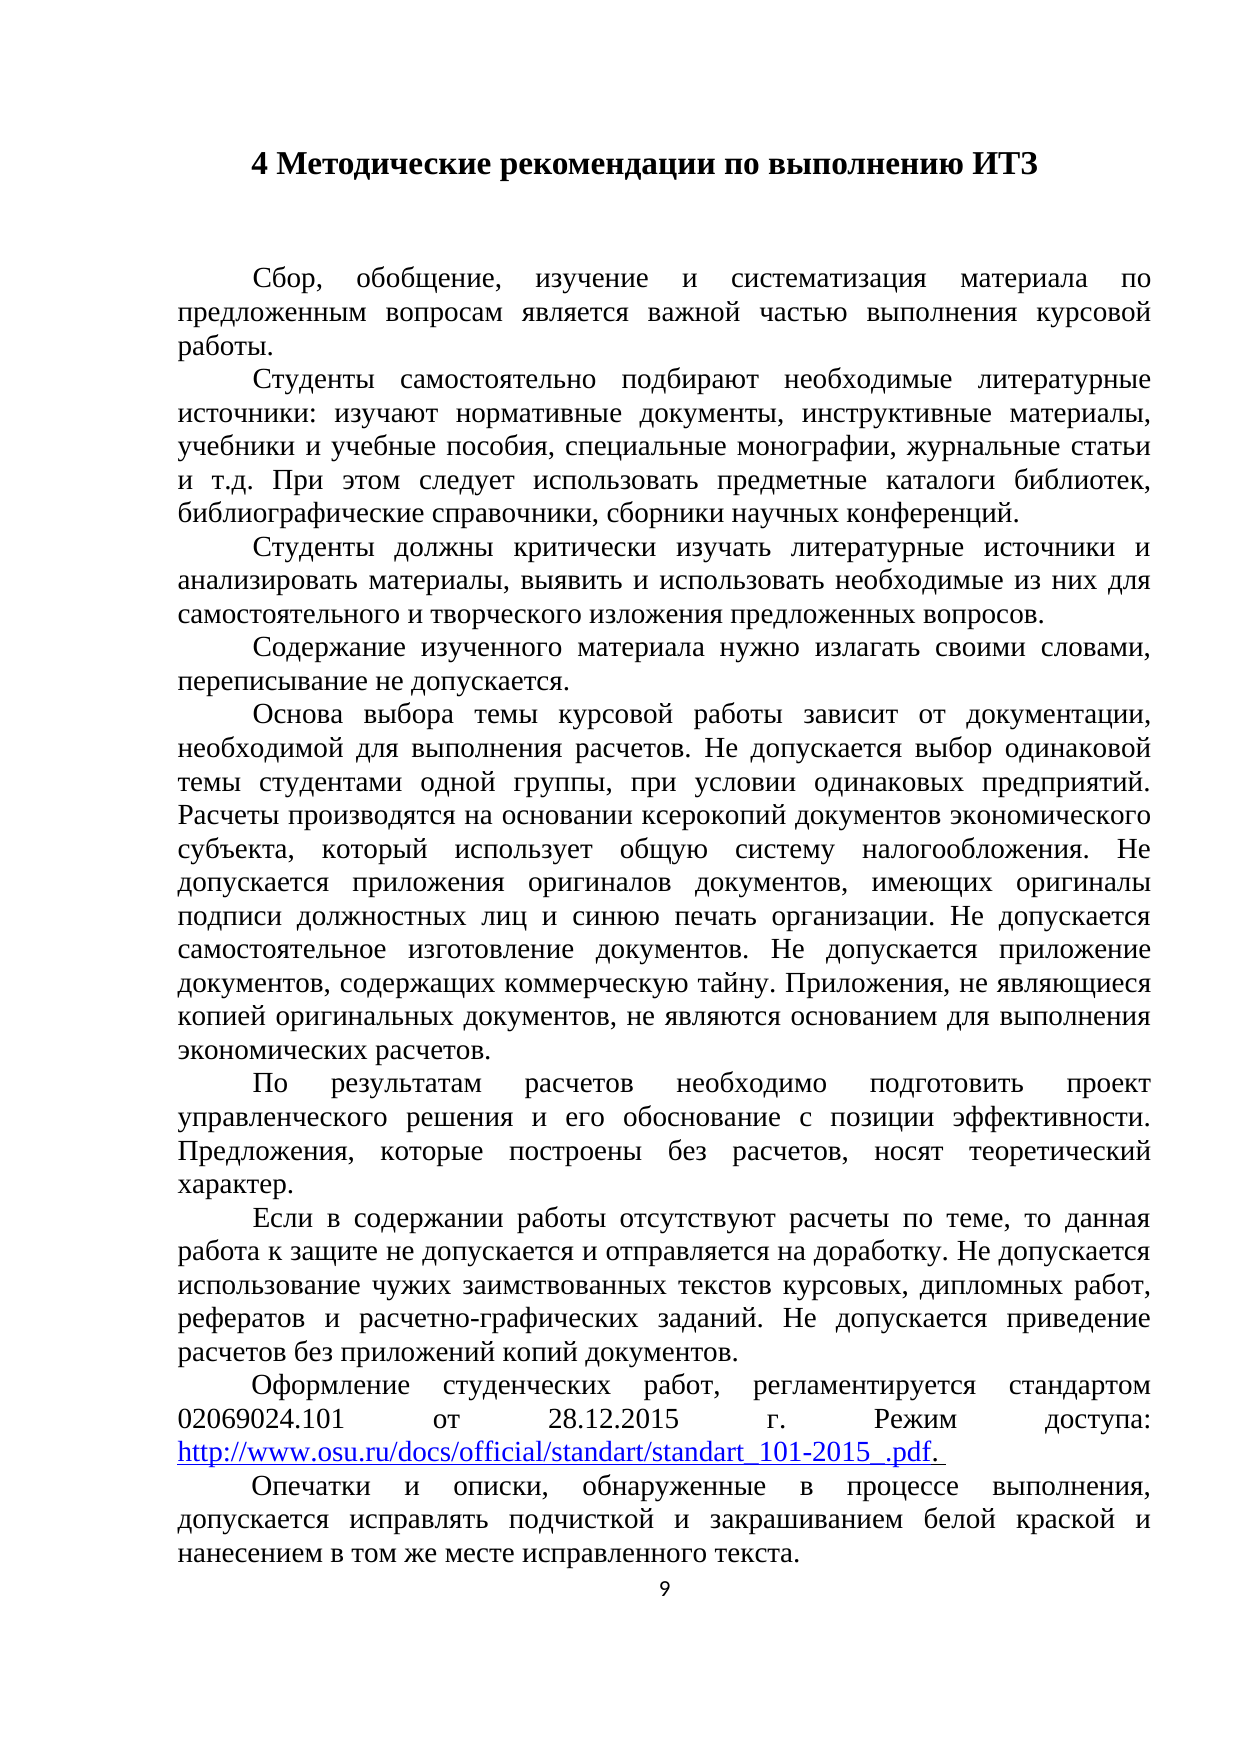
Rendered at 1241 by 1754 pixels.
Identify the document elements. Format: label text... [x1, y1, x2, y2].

text Содержание изученного материала нужно излагать своими словами, переписывание не допускается. [177, 629, 1152, 697]
subtitle 4 Методические рекомендации по выполнению ИТЗ [177, 143, 1152, 181]
text Сбор, обобщение, изучение и систематизация материала по предложенным вопросам является важной частью выполнения курсовой работы. [177, 261, 1152, 361]
text Студенты должны критически изучать литературные источники и анализировать материалы, выявить и использовать необходимые из них для самостоятельного и творческого изложения предложенных вопросов. [177, 529, 1152, 629]
text По результатам расчетов необходимо подготовить проект управленческого решения и его обоснование с позиции эффективности. Предложения, которые построены без расчетов, носят теоретический характер. [177, 1066, 1152, 1200]
text Студенты самостоятельно подбирают необходимые литературные источники: изучают нормативные документы, инструктивные материалы, учебники и учебные пособия, специальные монографии, журнальные статьи и т.д. При этом следует использовать предметные каталоги библиотек, библиографические справочники, сборники научных конференций. [177, 361, 1152, 529]
text Оформление студенческих работ, регламентируется стандартом 02069024.101 от 28.12.2015 г. Режим доступа: http://www.osu.ru/docs/official/standart/standart_101-2015_.pdf. [177, 1367, 1152, 1468]
text Опечатки и описки, обнаруженные в процессе выполнения, допускается исправлять подчисткой и закрашиванием белой краской и нанесением в том же месте исправленного текста. [177, 1468, 1152, 1569]
text Если в содержании работы отсутствуют расчеты по теме, то данная работа к защите не допускается и отправляется на доработку. Не допускается использование чужих заимствованных текстов курсовых, дипломных работ, рефератов и расчетно-графических заданий. Не допускается приведение расчетов без приложений копий документов. [177, 1200, 1152, 1367]
text Основа выбора темы курсовой работы зависит от документации, необходимой для выполнения расчетов. Не допускается выбор одинаковой темы студентами одной группы, при условии одинаковых предприятий. Расчеты производятся на основании ксерокопий документов экономического субъекта, который использует общую систему налогообложения. Не допускается приложения оригиналов документов, имеющих оригиналы подписи должностных лиц и синюю печать организации. Не допускается самостоятельное изготовление документов. Не допускается приложение документов, содержащих коммерческую тайну. Приложения, не являющиеся копией оригинальных документов, не являются основанием для выполнения экономических расчетов. [177, 697, 1152, 1066]
